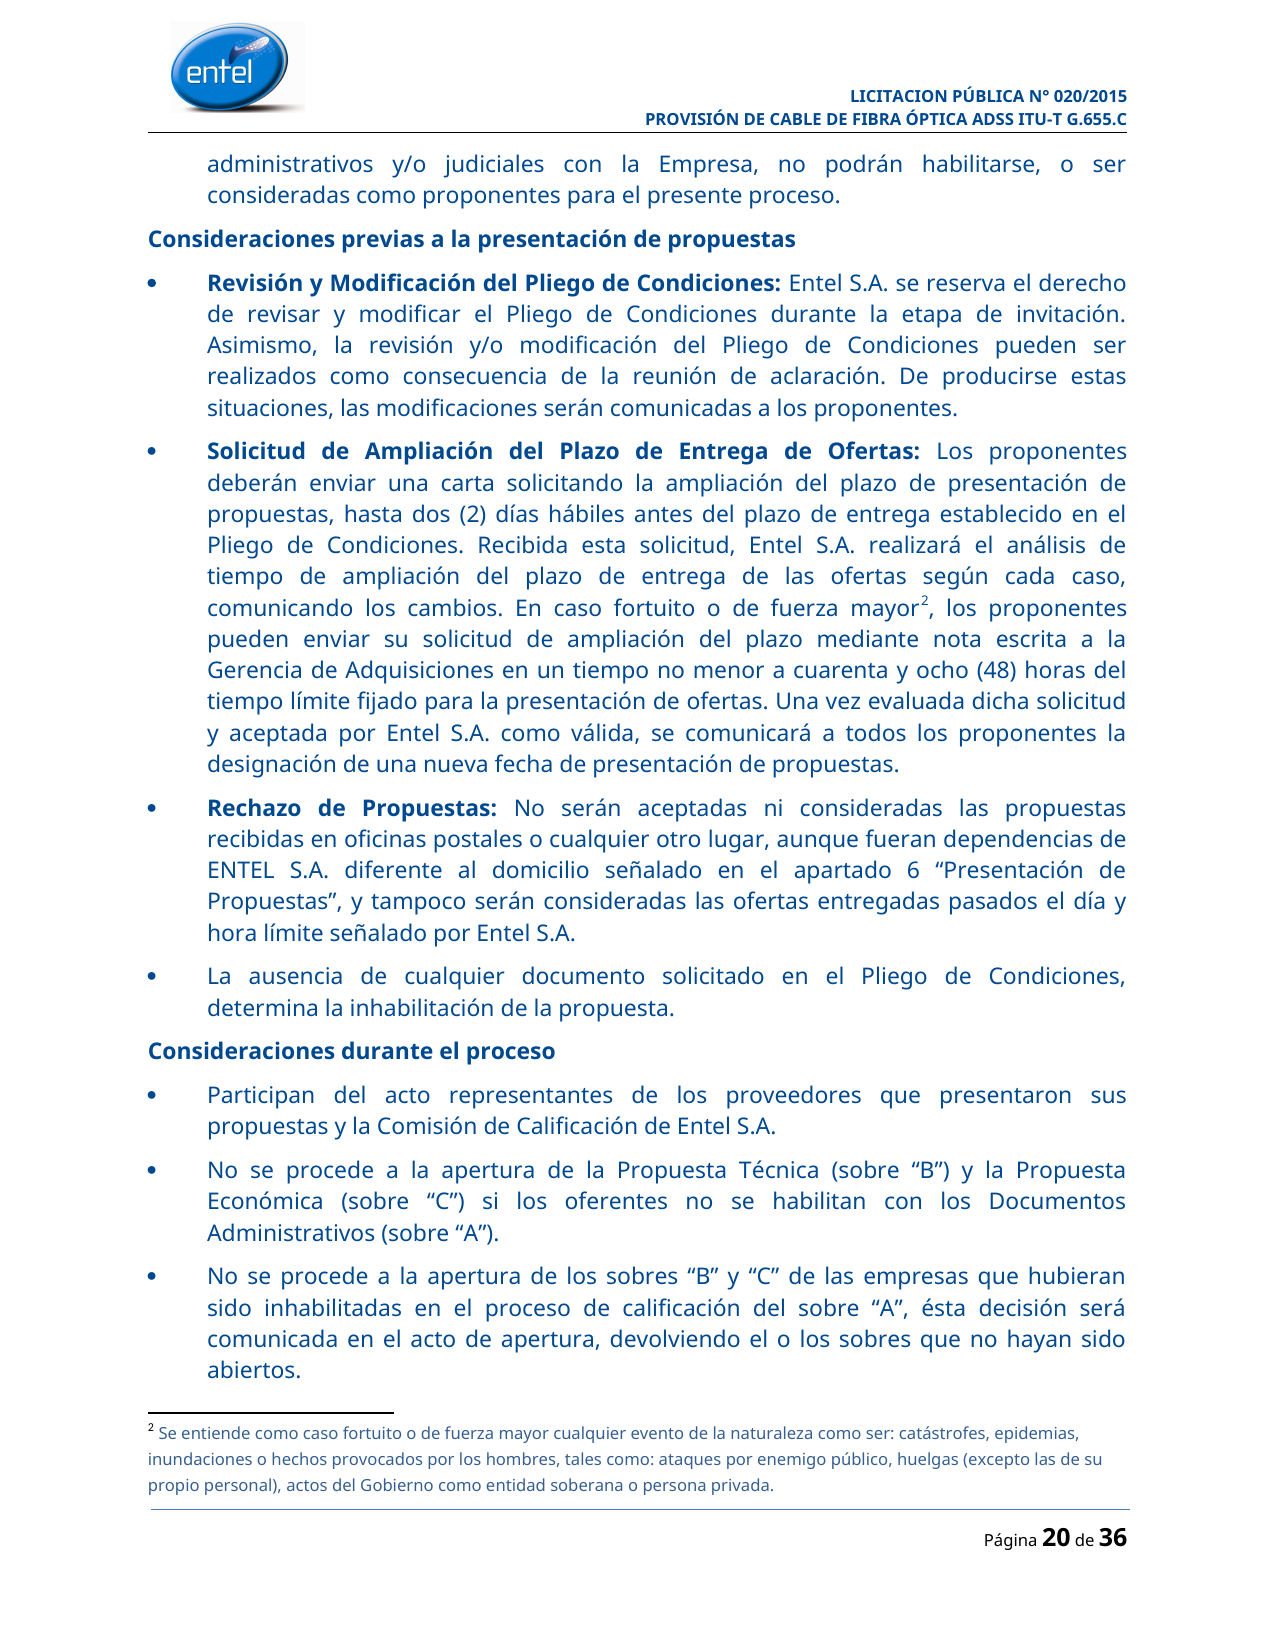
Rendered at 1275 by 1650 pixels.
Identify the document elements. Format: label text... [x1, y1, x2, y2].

picture [170, 21, 305, 113]
list Solicitud de Ampliación del Plazo de Entrega de Ofertas: Los proponentes deberán enviar una carta solicitando la ampliación del plazo de presentación de propuestas, hasta dos (2) días hábiles antes del plazo de entrega establecido en el Pliego de Condiciones. Recibida esta solicitud, Entel S.A. realizará el análisis de tiempo de ampliación del plazo de entrega de las ofertas según cada caso, comunicando los cambios. En caso fortuito o de fuerza mayor, los proponentes pueden enviar su solicitud de ampliación del plazo mediante nota escrita a la Gerencia de Adquisiciones en un tiempo no menor a cuarenta y ocho (48) horas del tiempo límite fijado para la presentación de ofertas. Una vez evaluada dicha solicitud y aceptada por Entel S.A. como válida, se comunicará a todos los proponentes la designación de una nueva fecha de presentación de propuestas. [148, 435, 1127, 779]
list Rechazo de Propuestas: No serán aceptadas ni consideradas las propuestas recibidas en oficinas postales o cualquier otro lugar, aunque fueran dependencias de ENTEL S.A. diferente al domicilio señalado en el apartado 6 “Presentación de Propuestas”, y tampoco serán consideradas las ofertas entregadas pasados el día y hora límite señalado por Entel S.A. [148, 791, 1127, 948]
text Consideraciones durante el proceso [148, 1035, 1127, 1066]
list No se procede a la apertura de los sobres “B” y “C” de las empresas que hubieran sido inhabilitadas en el proceso de calificación del sobre “A”, ésta decisión será comunicada en el acto de apertura, devolviendo el o los sobres que no hayan sido abiertos. [148, 1260, 1127, 1385]
list Participan del acto representantes de los proveedores que presentaron sus propuestas y la Comisión de Calificación de Entel S.A. [148, 1079, 1127, 1141]
list Revisión y Modificación del Pliego de Condiciones: Entel S.A. se reserva el derecho de revisar y modificar el Pliego de Condiciones durante la etapa de invitación. Asimismo, la revisión y/o modificación del Pliego de Condiciones pueden ser realizados como consecuencia de la reunión de aclaración. De producirse estas situaciones, las modificaciones serán comunicadas a los proponentes. [148, 266, 1127, 423]
list La ausencia de cualquier documento solicitado en el Pliego de Condiciones, determina la inhabilitación de la propuesta. [148, 960, 1127, 1023]
list No se procede a la apertura de la Propuesta Técnica (sobre “B”) y la Propuesta Económica (sobre “C”) si los oferentes no se habilitan con los Documentos Administrativos (sobre “A”). [148, 1154, 1127, 1248]
text Consideraciones previas a la presentación de propuestas [148, 223, 1127, 254]
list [148, 148, 1127, 210]
